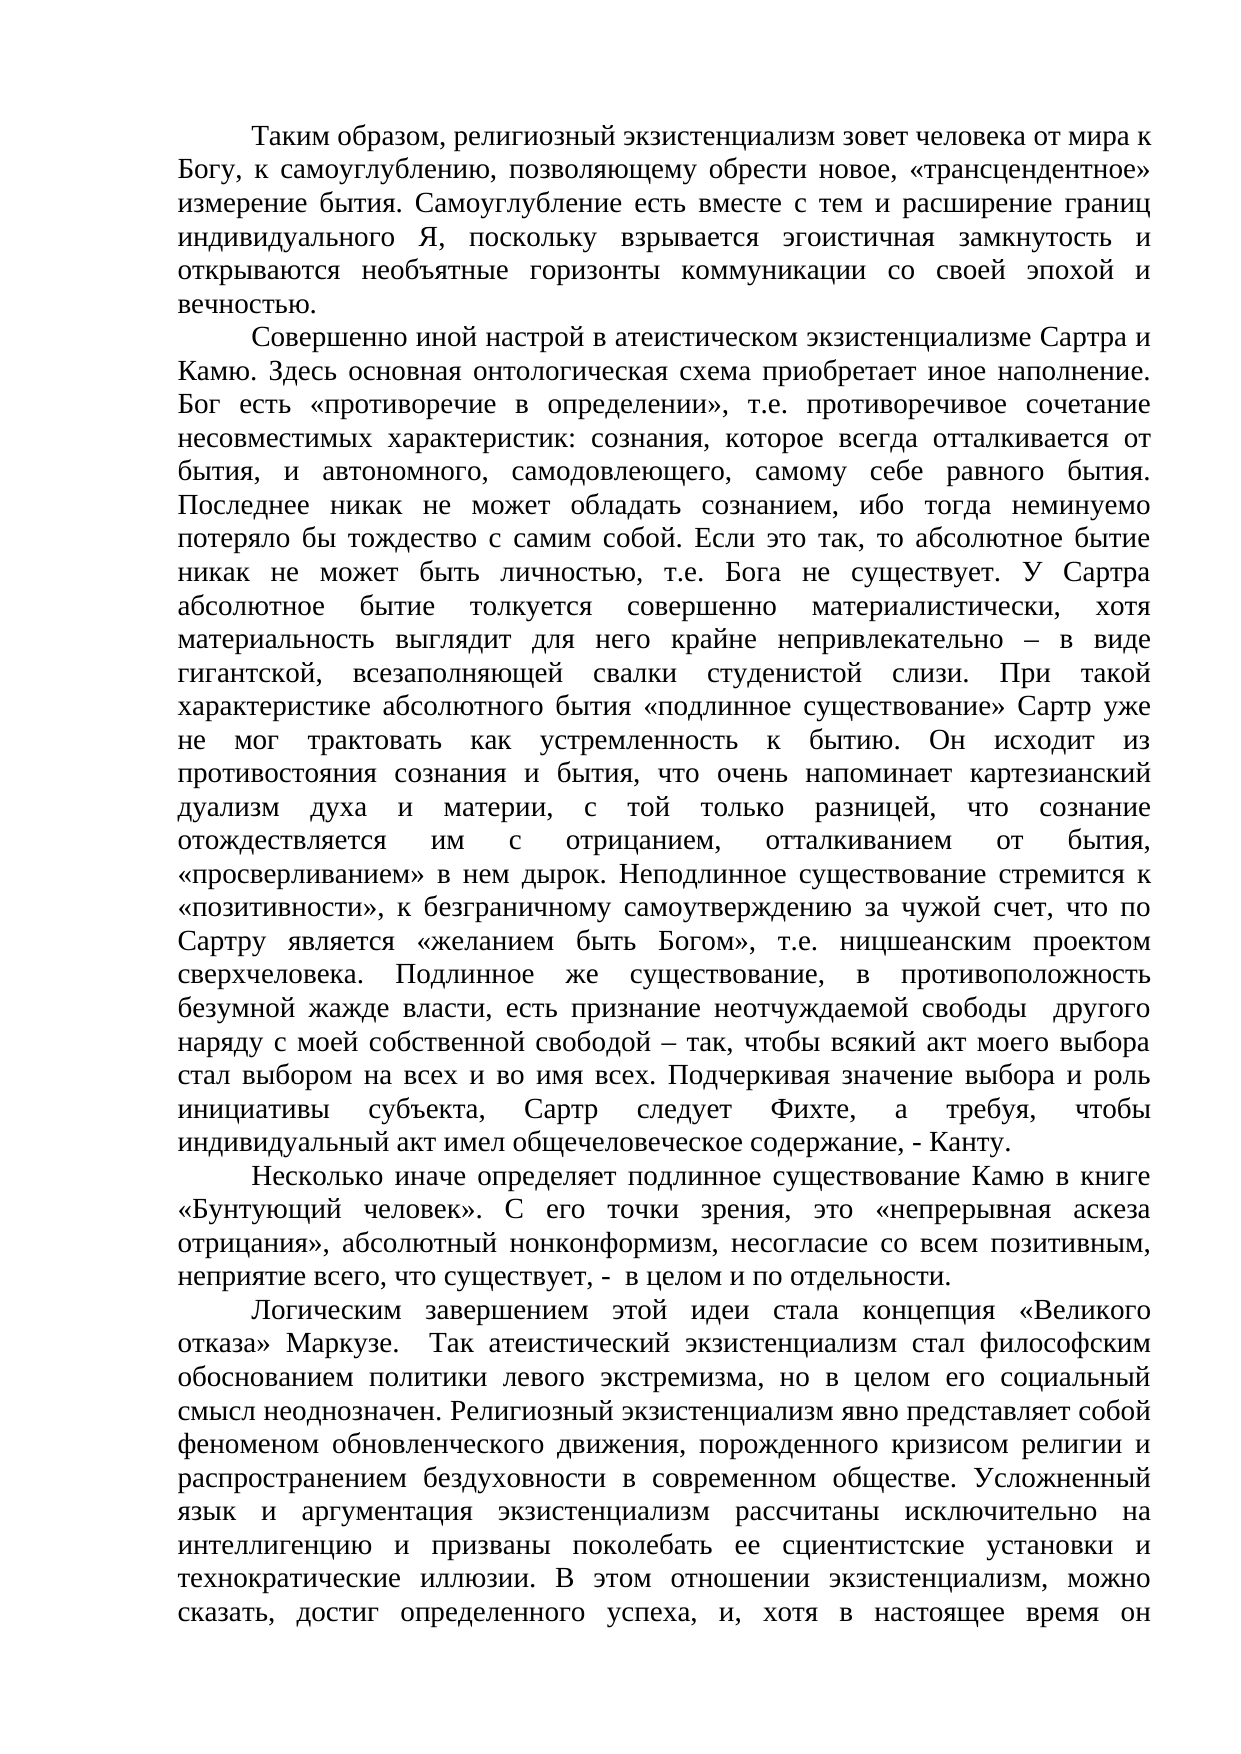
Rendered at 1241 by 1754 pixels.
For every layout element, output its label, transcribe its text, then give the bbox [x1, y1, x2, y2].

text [177, 1292, 1152, 1627]
text Таким образом, религиозный экзистенциализм зовет человека от мира к Богу, к самоуглублению, позволяющему обрести новое, «трансцендентное» измерение бытия. Самоуглубление есть вместе с тем и расширение границ индивидуального Я, поскольку взрывается эгоистичная замкнутость и открываются необъятные горизонты коммуникации со своей эпохой и вечностью. [177, 118, 1152, 319]
text Совершенно иной настрой в атеистическом экзистенциализме Сартра и Камю. Здесь основная онтологическая схема приобретает иное наполнение. Бог есть «противоречие в определении», т.е. противоречивое сочетание несовместимых характеристик: сознания, которое всегда отталкивается от бытия, и автономного, самодовлеющего, самому себе равного бытия. Последнее никак не может обладать сознанием, ибо тогда неминуемо потеряло бы тождество с самим собой. Если это так, то абсолютное бытие никак не может быть личностью, т.е. Бога не существует. У Сартра абсолютное бытие толкуется совершенно материалистически, хотя материальность выглядит для него крайне непривлекательно – в виде гигантской, всезаполняющей свалки студенистой слизи. При такой характеристике абсолютного бытия «подлинное существование» Сартр уже не мог трактовать как устремленность к бытию. Он исходит из противостояния сознания и бытия, что очень напоминает картезианский дуализм духа и материи, с той только разницей, что сознание отождествляется им с отрицанием, отталкиванием от бытия, «просверливанием» в нем дырок. Неподлинное существование стремится к «позитивности», к безграничному самоутверждению за чужой счет, что по Сартру является «желанием быть Богом», т.е. ницшеанским проектом сверхчеловека. Подлинное же существование, в противоположность безумной жажде власти, есть признание неотчуждаемой свободы другого наряду с моей собственной свободой – так, чтобы всякий акт моего выбора стал выбором на всех и во имя всех. Подчеркивая значение выбора и роль инициативы субъекта, Сартр следует Фихте, а требуя, чтобы индивидуальный акт имел общечеловеческое содержание, - Канту. [177, 319, 1152, 1158]
text Несколько иначе определяет подлинное существование Камю в книге «Бунтующий человек». С его точки зрения, это «непрерывная аскеза отрицания», абсолютный нонконформизм, несогласие со всем позитивным, неприятие всего, что существует, - в целом и по отдельности. [177, 1158, 1152, 1292]
